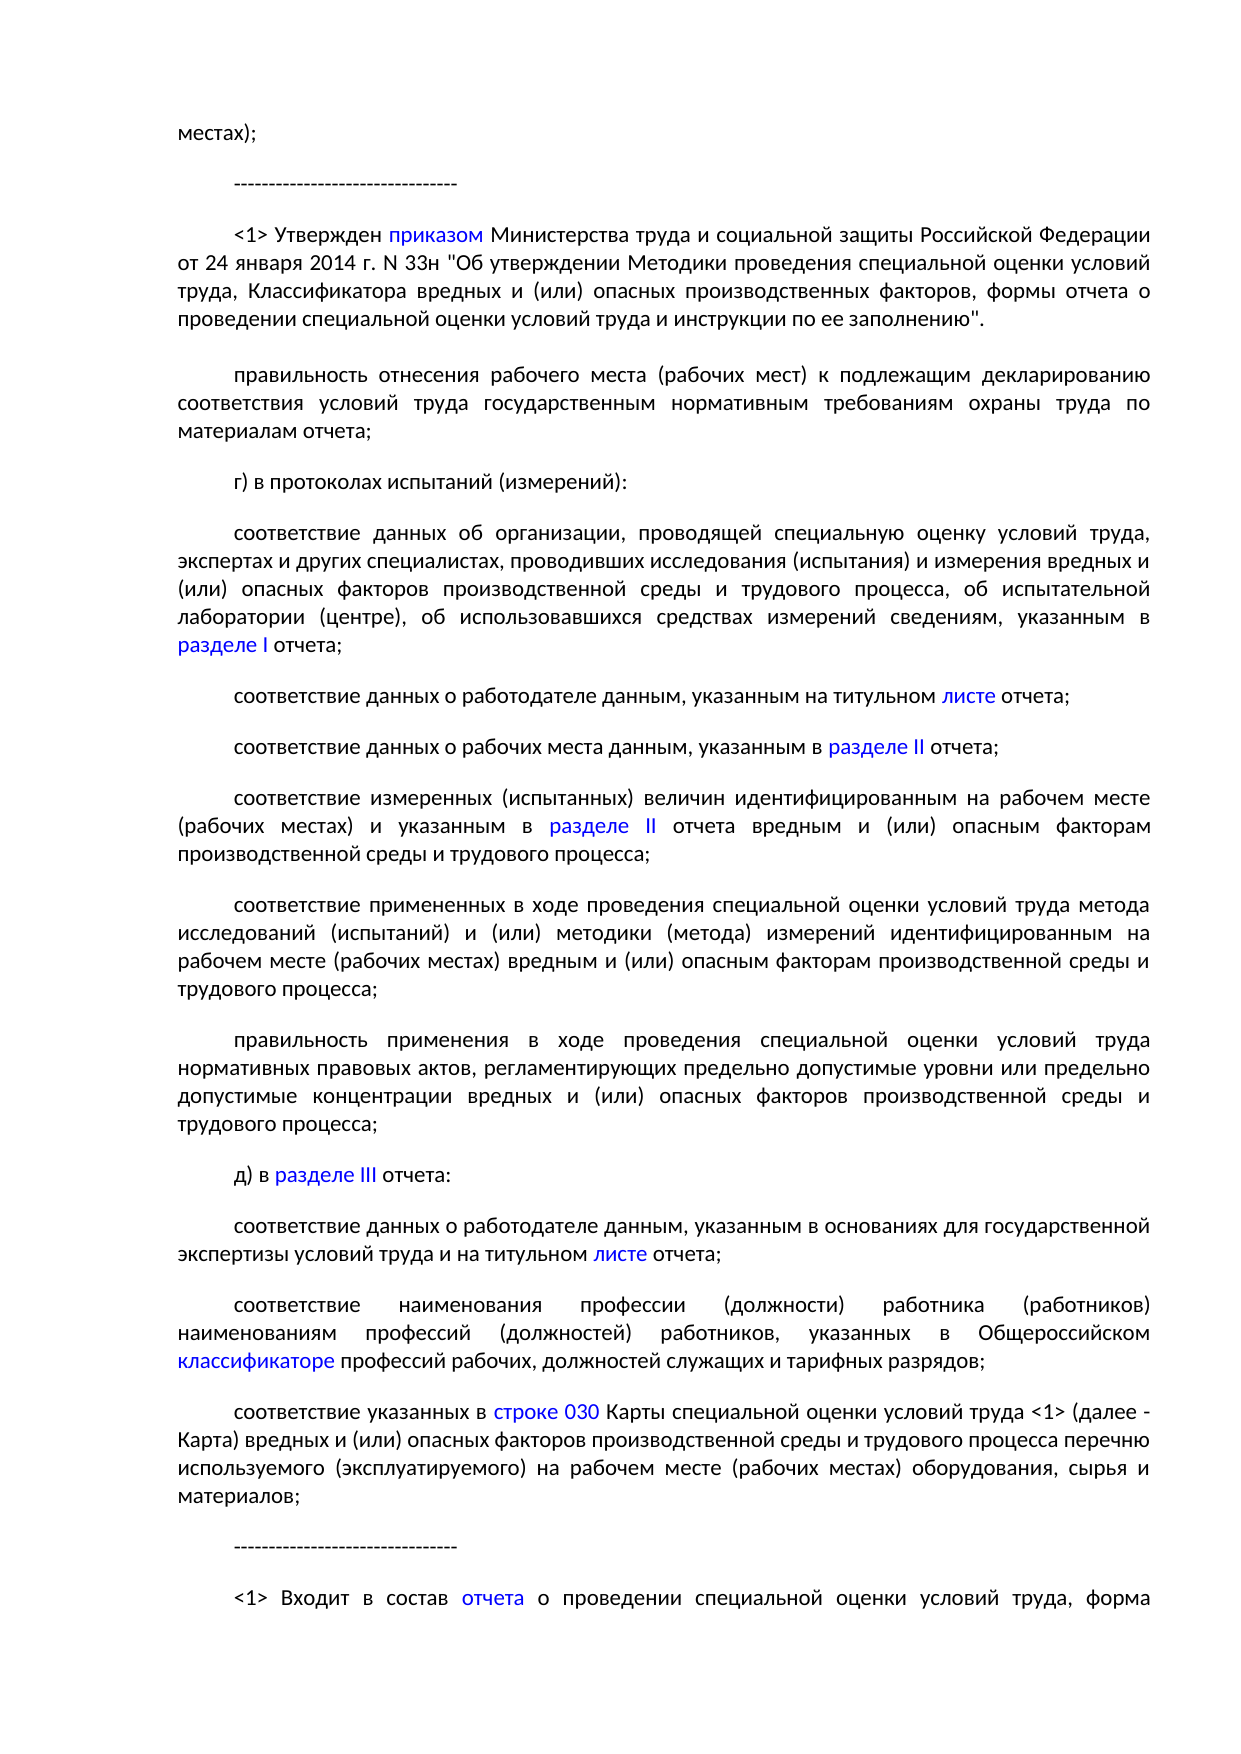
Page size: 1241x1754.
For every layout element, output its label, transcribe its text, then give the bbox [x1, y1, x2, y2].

text соответствие данных о работодателе данным, указанным на титульном листе отчета; [177, 681, 1152, 709]
text соответствие указанных в строке 030 Карты специальной оценки условий труда <1> (далее - Карта) вредных и (или) опасных факторов производственной среды и трудового процесса перечню используемого (эксплуатируемого) на рабочем месте (рабочих местах) оборудования, сырья и материалов; [177, 1397, 1152, 1509]
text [177, 118, 1152, 146]
text -------------------------------- [177, 169, 1152, 197]
text соответствие измеренных (испытанных) величин идентифицированным на рабочем месте (рабочих местах) и указанным в разделе II отчета вредным и (или) опасным факторам производственной среды и трудового процесса; [177, 783, 1152, 867]
text соответствие данных о рабочих места данным, указанным в разделе II отчета; [177, 732, 1152, 760]
text -------------------------------- [177, 1532, 1152, 1560]
text г) в протоколах испытаний (измерений): [177, 467, 1152, 495]
text соответствие наименования профессии (должности) работника (работников) наименованиям профессий (должностей) работников, указанных в Общероссийском классификаторе профессий рабочих, должностей служащих и тарифных разрядов; [177, 1290, 1152, 1374]
text <1> Утвержден приказом Министерства труда и социальной защиты Российской Федерации от 24 января 2014 г. N 33н "Об утверждении Методики проведения специальной оценки условий труда, Классификатора вредных и (или) опасных производственных факторов, формы отчета о проведении специальной оценки условий труда и инструкции по ее заполнению". [177, 220, 1152, 332]
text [177, 1583, 1152, 1611]
text соответствие примененных в ходе проведения специальной оценки условий труда метода исследований (испытаний) и (или) методики (метода) измерений идентифицированным на рабочем месте (рабочих местах) вредным и (или) опасным факторам производственной среды и трудового процесса; [177, 890, 1152, 1002]
text соответствие данных о работодателе данным, указанным в основаниях для государственной экспертизы условий труда и на титульном листе отчета; [177, 1211, 1152, 1267]
text правильность отнесения рабочего места (рабочих мест) к подлежащим декларированию соответствия условий труда государственным нормативным требованиям охраны труда по материалам отчета; [177, 360, 1152, 444]
text д) в разделе III отчета: [177, 1160, 1152, 1188]
text соответствие данных об организации, проводящей специальную оценку условий труда, экспертах и других специалистах, проводивших исследования (испытания) и измерения вредных и (или) опасных факторов производственной среды и трудового процесса, об испытательной лаборатории (центре), об использовавшихся средствах измерений сведениям, указанным в разделе I отчета; [177, 518, 1152, 658]
text правильность применения в ходе проведения специальной оценки условий труда нормативных правовых актов, регламентирующих предельно допустимые уровни или предельно допустимые концентрации вредных и (или) опасных факторов производственной среды и трудового процесса; [177, 1025, 1152, 1137]
